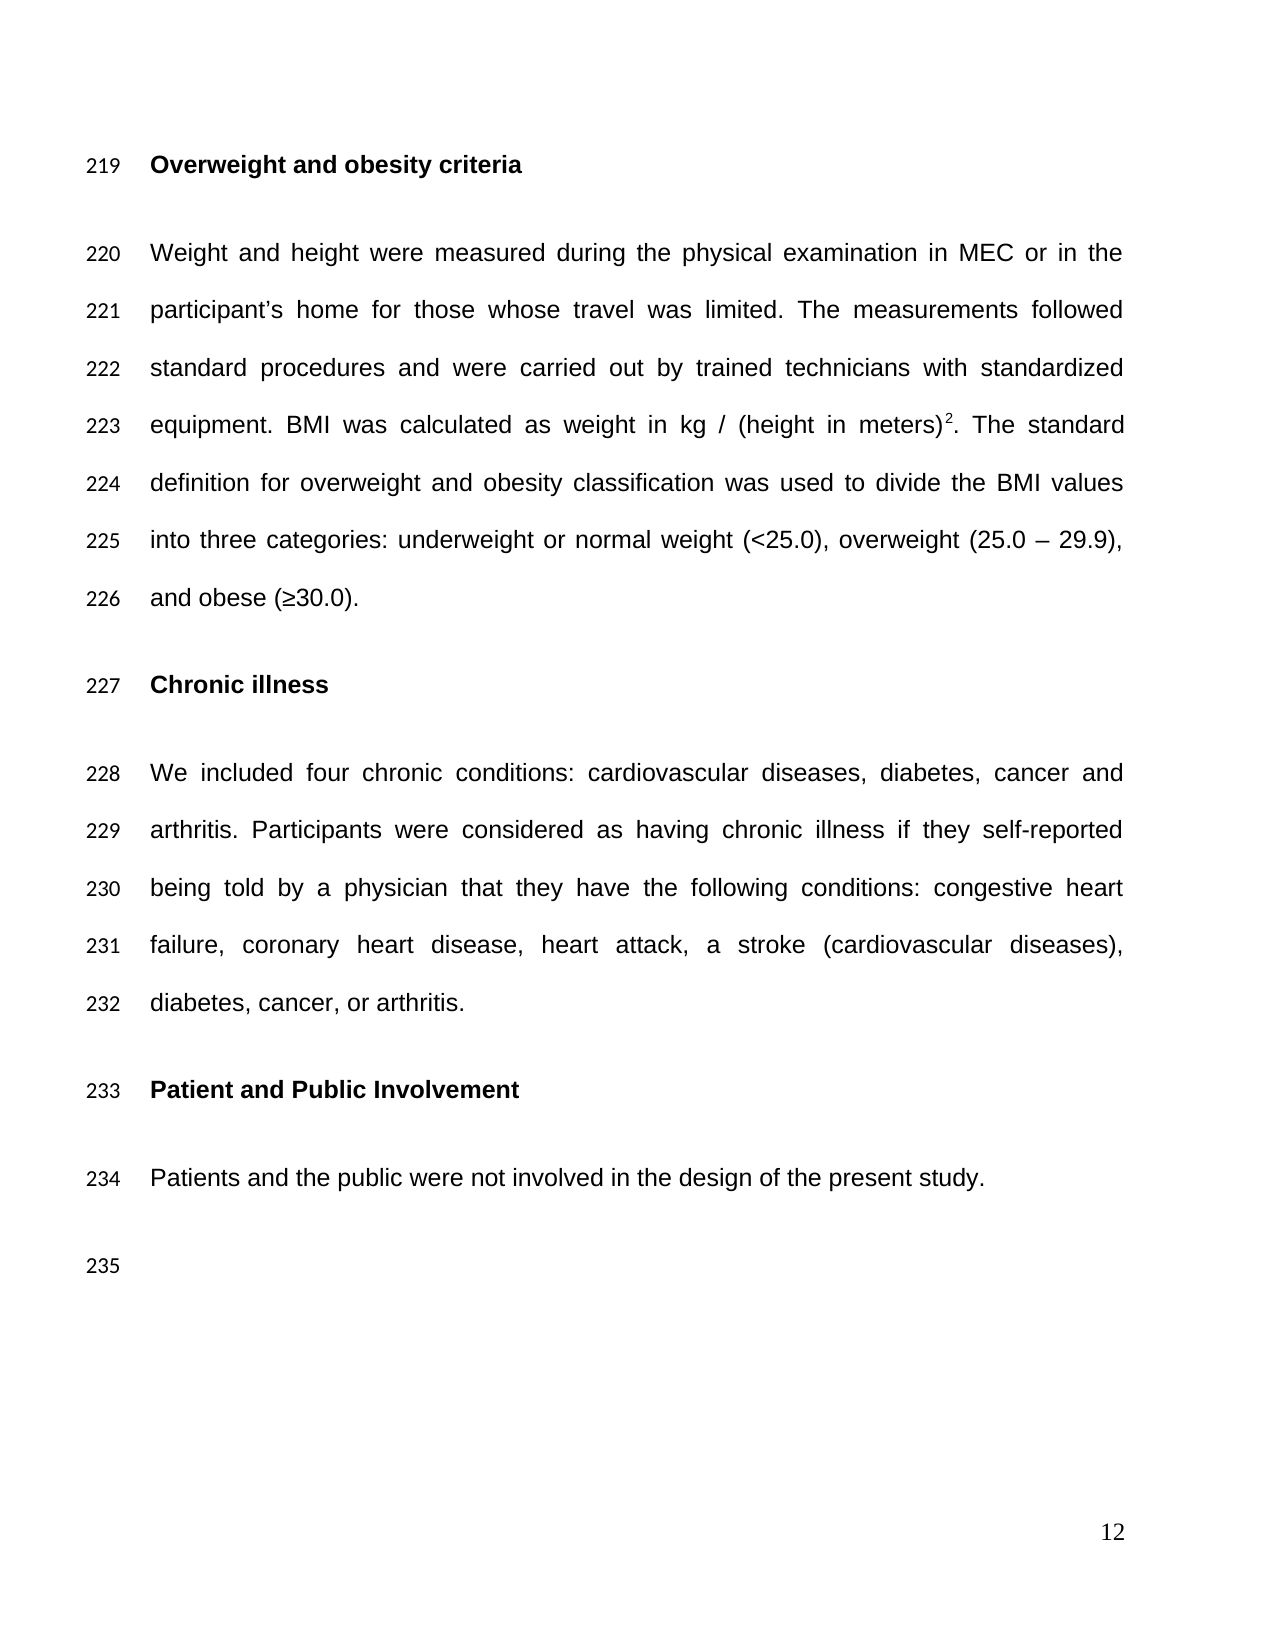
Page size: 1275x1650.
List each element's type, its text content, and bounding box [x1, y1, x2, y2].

text Weight and height were measured during the physical examination in MEC or in the participant’s home for those whose travel was limited. The measurements followed standard procedures and were carried out by trained technicians with standardized equipment. BMI was calculated as weight in kg / (height in meters)2. The standard definition for overweight and obesity classification was used to divide the BMI values into three categories: underweight or normal weight (<25.0), overweight (25.0 – 29.9), and obese (≥30.0). [150, 237, 1125, 611]
text We included four chronic conditions: cardiovascular diseases, diabetes, cancer and arthritis. Participants were considered as having chronic illness if they self-reported being told by a physician that they have the following conditions: congestive heart failure, coronary heart disease, heart attack, a stroke (cardiovascular diseases), diabetes, cancer, or arthritis. [150, 757, 1125, 1016]
text Chronic illness [150, 670, 1125, 699]
text Patients and the public were not involved in the design of the present study. [150, 1162, 1125, 1191]
text Patient and Public Involvement [150, 1075, 1125, 1104]
text Overweight and obesity criteria [150, 150, 1125, 179]
